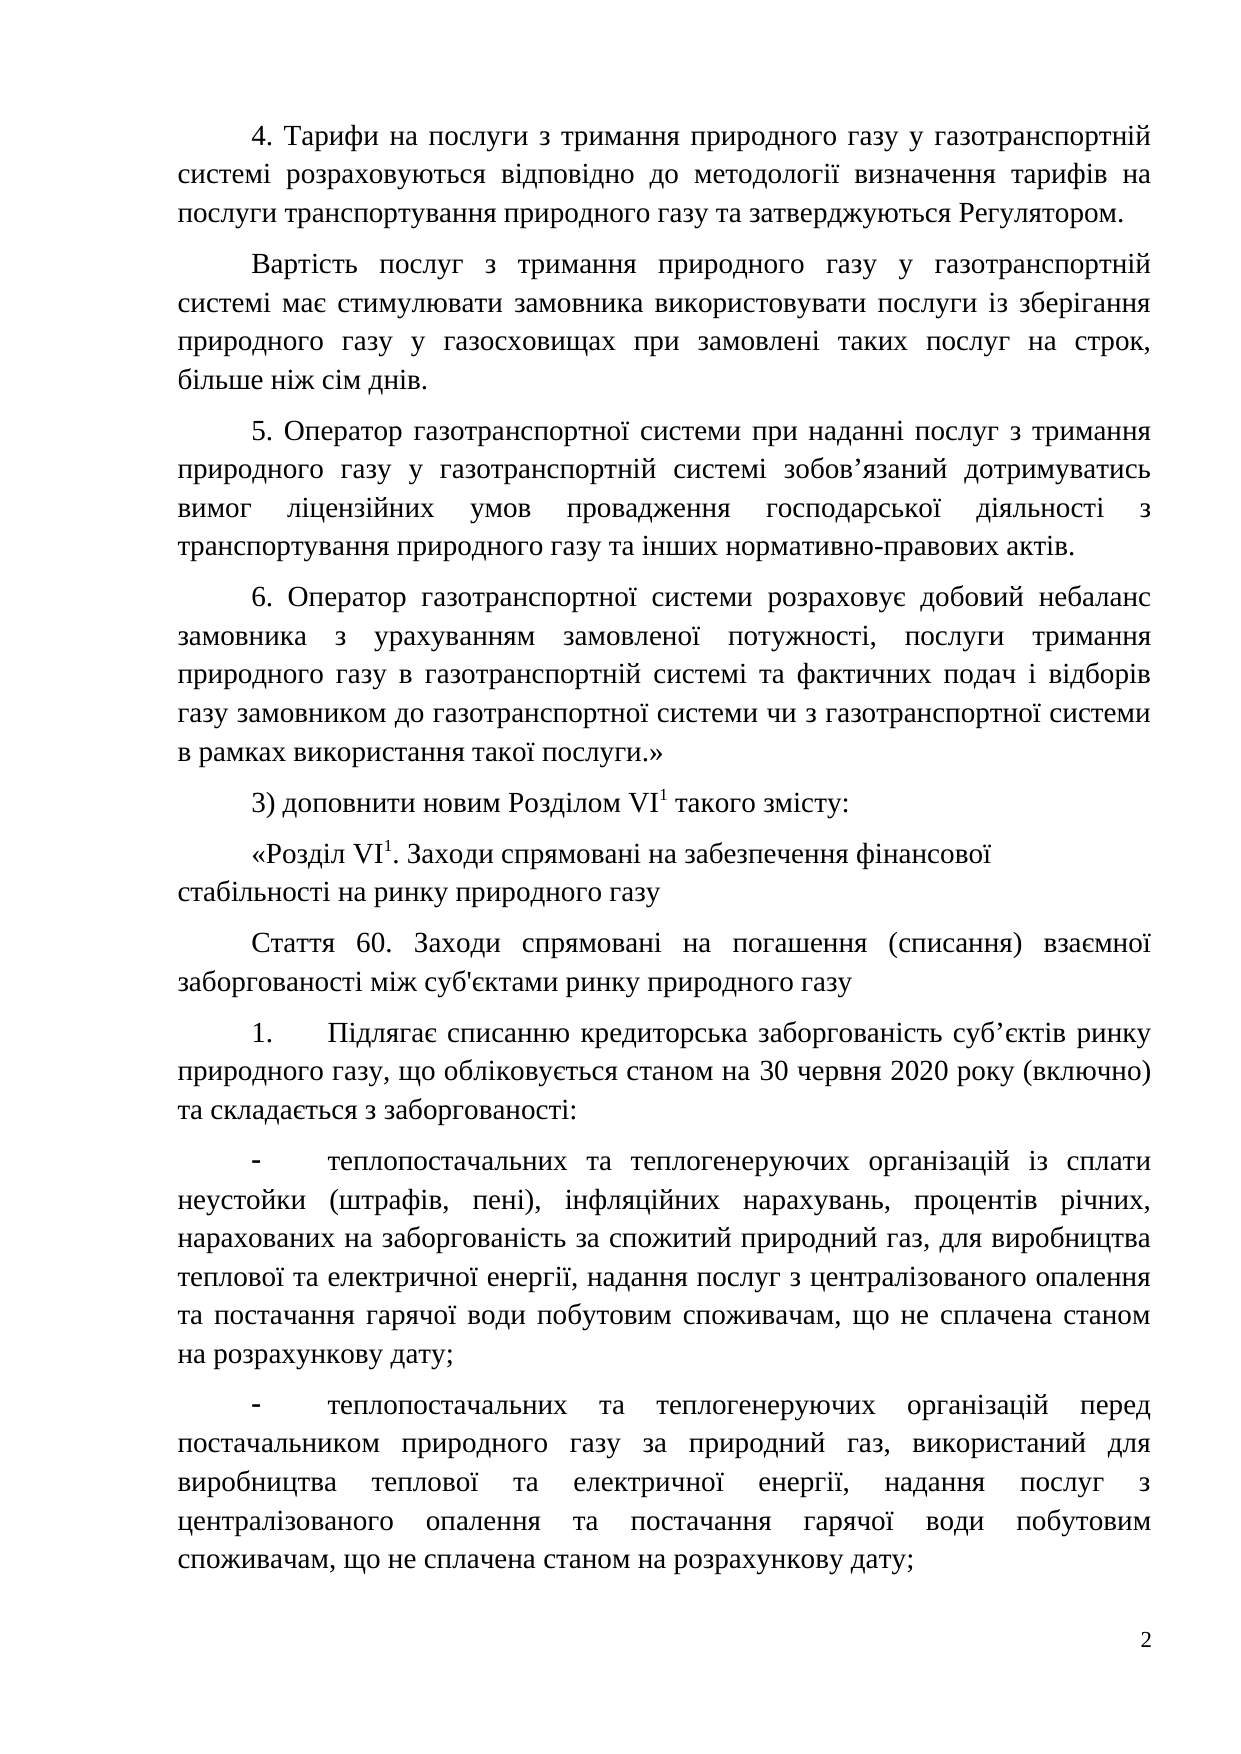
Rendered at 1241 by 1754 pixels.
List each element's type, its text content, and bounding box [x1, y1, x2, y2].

text 3) доповнити новим Розділом VI1 такого змісту: [177, 785, 1152, 818]
text 4. Тарифи на послуги з тримання природного газу у газотранспортній системі розраховуються відповідно до методології визначення тарифів на послуги транспортування природного газу та затверджуються Регулятором. [177, 118, 1152, 229]
list теплопостачальних та теплогенеруючих організацій із сплати неустойки (штрафів, пені), інфляційних нарахувань, процентів річних, нарахованих на заборгованість за спожитий природний газ, для виробництва теплової та електричної енергії, надання послуг з централізованого опалення та постачання гарячої води побутовим споживачам, що не сплачена станом на розрахункову дату; [177, 1143, 1152, 1369]
list Підлягає списанню кредиторська заборгованість суб’єктів ринку природного газу, що обліковується станом на 30 червня 2020 року (включно) та складається з заборгованості: [177, 1015, 1152, 1126]
text 5. Оператор газотранспортної системи при наданні послуг з тримання природного газу у газотранспортній системі зобов’язаний дотримуватись вимог ліцензійних умов провадження господарської діяльності з транспортування природного газу та інших нормативно-правових актів. [177, 413, 1152, 562]
text Вартість послуг з тримання природного газу у газотранспортній системі має стимулювати замовника використовувати послуги із зберігання природного газу у газосховищах при замовлені таких послуг на строк, більше ніж сім днів. [177, 246, 1152, 395]
text «Розділ VI1. Заходи спрямовані на забезпечення фінансової стабільності на ринку природного газу [177, 836, 1152, 908]
list теплопостачальних та теплогенеруючих організацій перед постачальником природного газу за природний газ, використаний для виробництва теплової та електричної енергії, надання послуг з централізованого опалення та постачання гарячої води побутовим споживачам, що не сплачена станом на розрахункову дату; [177, 1387, 1152, 1575]
text Стаття 60. Заходи спрямовані на погашення (списання) взаємної заборгованості між суб'єктами ринку природного газу [177, 925, 1152, 997]
text 6. Оператор газотранспортної системи розраховує добовий небаланс замовника з урахуванням замовленої потужності, послуги тримання природного газу в газотранспортній системі та фактичних подач і відборів газу замовником до газотранспортної системи чи з газотранспортної системи в рамках використання такої послуги.» [177, 579, 1152, 767]
